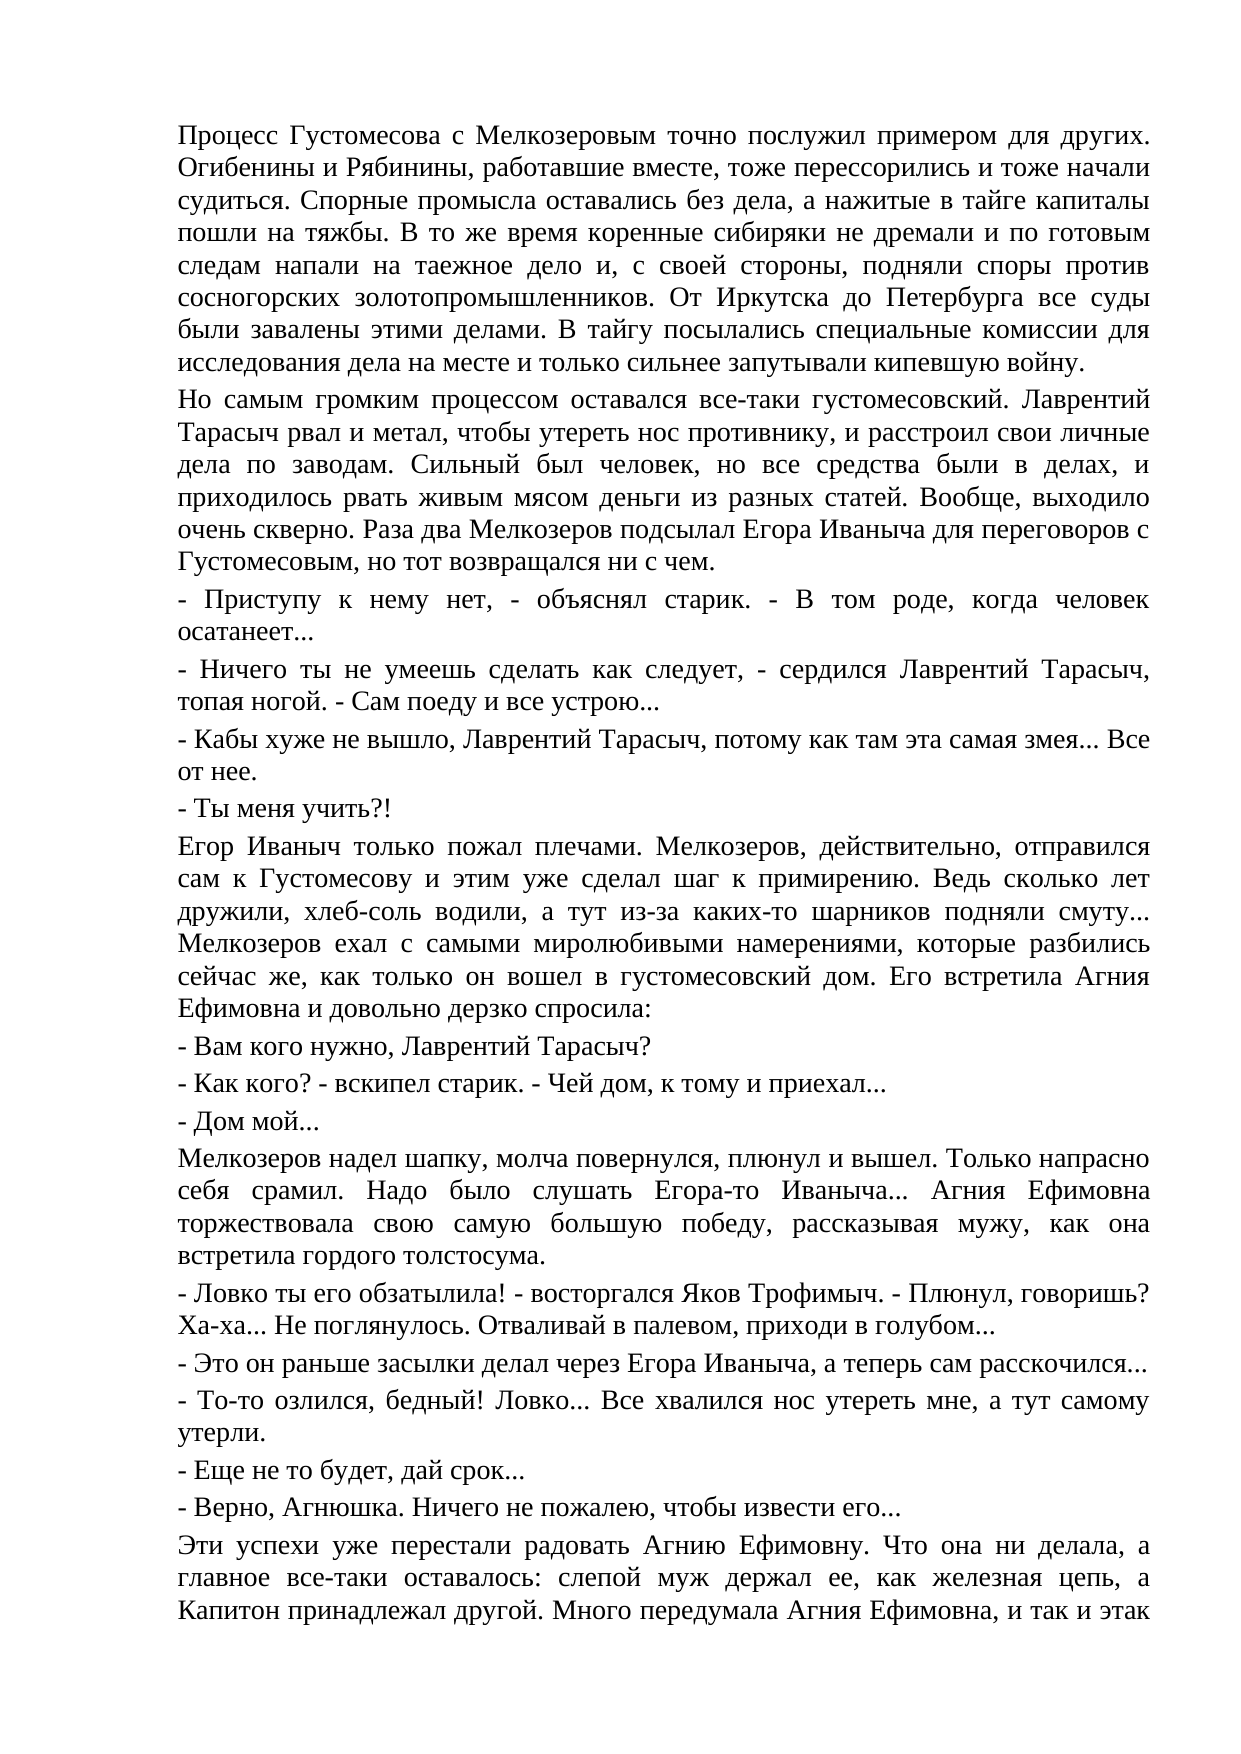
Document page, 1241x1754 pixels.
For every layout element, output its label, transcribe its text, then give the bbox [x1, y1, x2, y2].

text - Вам кого нужно, Лаврентий Тарасыч? [177, 1028, 1152, 1061]
text Мелкозеров надел шапку, молча повернулся, плюнул и вышел. Только напрасно себя срамил. Надо было слушать Егора-то Иваныча... Агния Ефимовна торжествовала свою самую большую победу, рассказывая мужу, как она встретила гордого толстосума. [177, 1141, 1152, 1271]
text Процесс Густомесова с Мелкозеровым точно послужил примером для других. Огибенины и Рябинины, работавшие вместе, тоже перессорились и тоже начали судиться. Спорные промысла оставались без дела, а нажитые в тайге капиталы пошли на тяжбы. В то же время коренные сибиряки не дремали и по готовым следам напали на таежное дело и, с своей стороны, подняли споры против сосногорских золотопромышленников. От Иркутска до Петербурга все суды были завалены этими делами. В тайгу посылались специальные комиссии для исследования дела на месте и только сильнее запутывали кипевшую войну. [177, 118, 1152, 377]
text - Еще не то будет, дай срок... [177, 1453, 1152, 1485]
text - Ловко ты его обзатылила! - восторгался Яков Трофимыч. - Плюнул, говоришь? Ха-ха... Не поглянулось. Отваливай в палевом, приходи в голубом... [177, 1276, 1152, 1341]
text - Ничего ты не умеешь сделать как следует, - сердился Лаврентий Тарасыч, топая ногой. - Сам поеду и все устрою... [177, 652, 1152, 717]
text - Приступу к нему нет, - объяснял старик. - В том роде, когда человек осатанеет... [177, 582, 1152, 647]
text - Верно, Агнюшка. Ничего не пожалею, чтобы извести его... [177, 1491, 1152, 1523]
text - Дом мой... [177, 1103, 1152, 1136]
text Егор Иваныч только пожал плечами. Мелкозеров, действительно, отправился сам к Густомесову и этим уже сделал шаг к примирению. Ведь сколько лет дружили, хлеб-соль водили, а тут из-за каких-то шарников подняли смуту... Мелкозеров ехал с самыми миролюбивыми намерениями, которые разбились сейчас же, как только он вошел в густомесовский дом. Его встретила Агния Ефимовна и довольно дерзко спросила: [177, 829, 1152, 1023]
text Но самым громким процессом оставался все-таки густомесовский. Лаврентий Тарасыч рвал и метал, чтобы утереть нос противнику, и расстроил свои личные дела по заводам. Сильный был человек, но все средства были в делах, и приходилось рвать живым мясом деньги из разных статей. Вообще, выходило очень скверно. Раза два Мелкозеров подсылал Егора Иваныча для переговоров с Густомесовым, но тот возвращался ни с чем. [177, 382, 1152, 577]
text - Это он раньше засылки делал через Егора Иваныча, а теперь сам расскочился... [177, 1346, 1152, 1378]
text - Ты меня учить?! [177, 792, 1152, 824]
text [177, 1528, 1152, 1625]
text - Как кого? - вскипел старик. - Чей дом, к тому и приехал... [177, 1066, 1152, 1098]
text - Кабы хуже не вышло, Лаврентий Тарасыч, потому как там эта самая змея... Все от нее. [177, 722, 1152, 786]
text - То-то озлился, бедный! Ловко... Все хвалился нос утереть мне, а тут самому утерли. [177, 1383, 1152, 1448]
